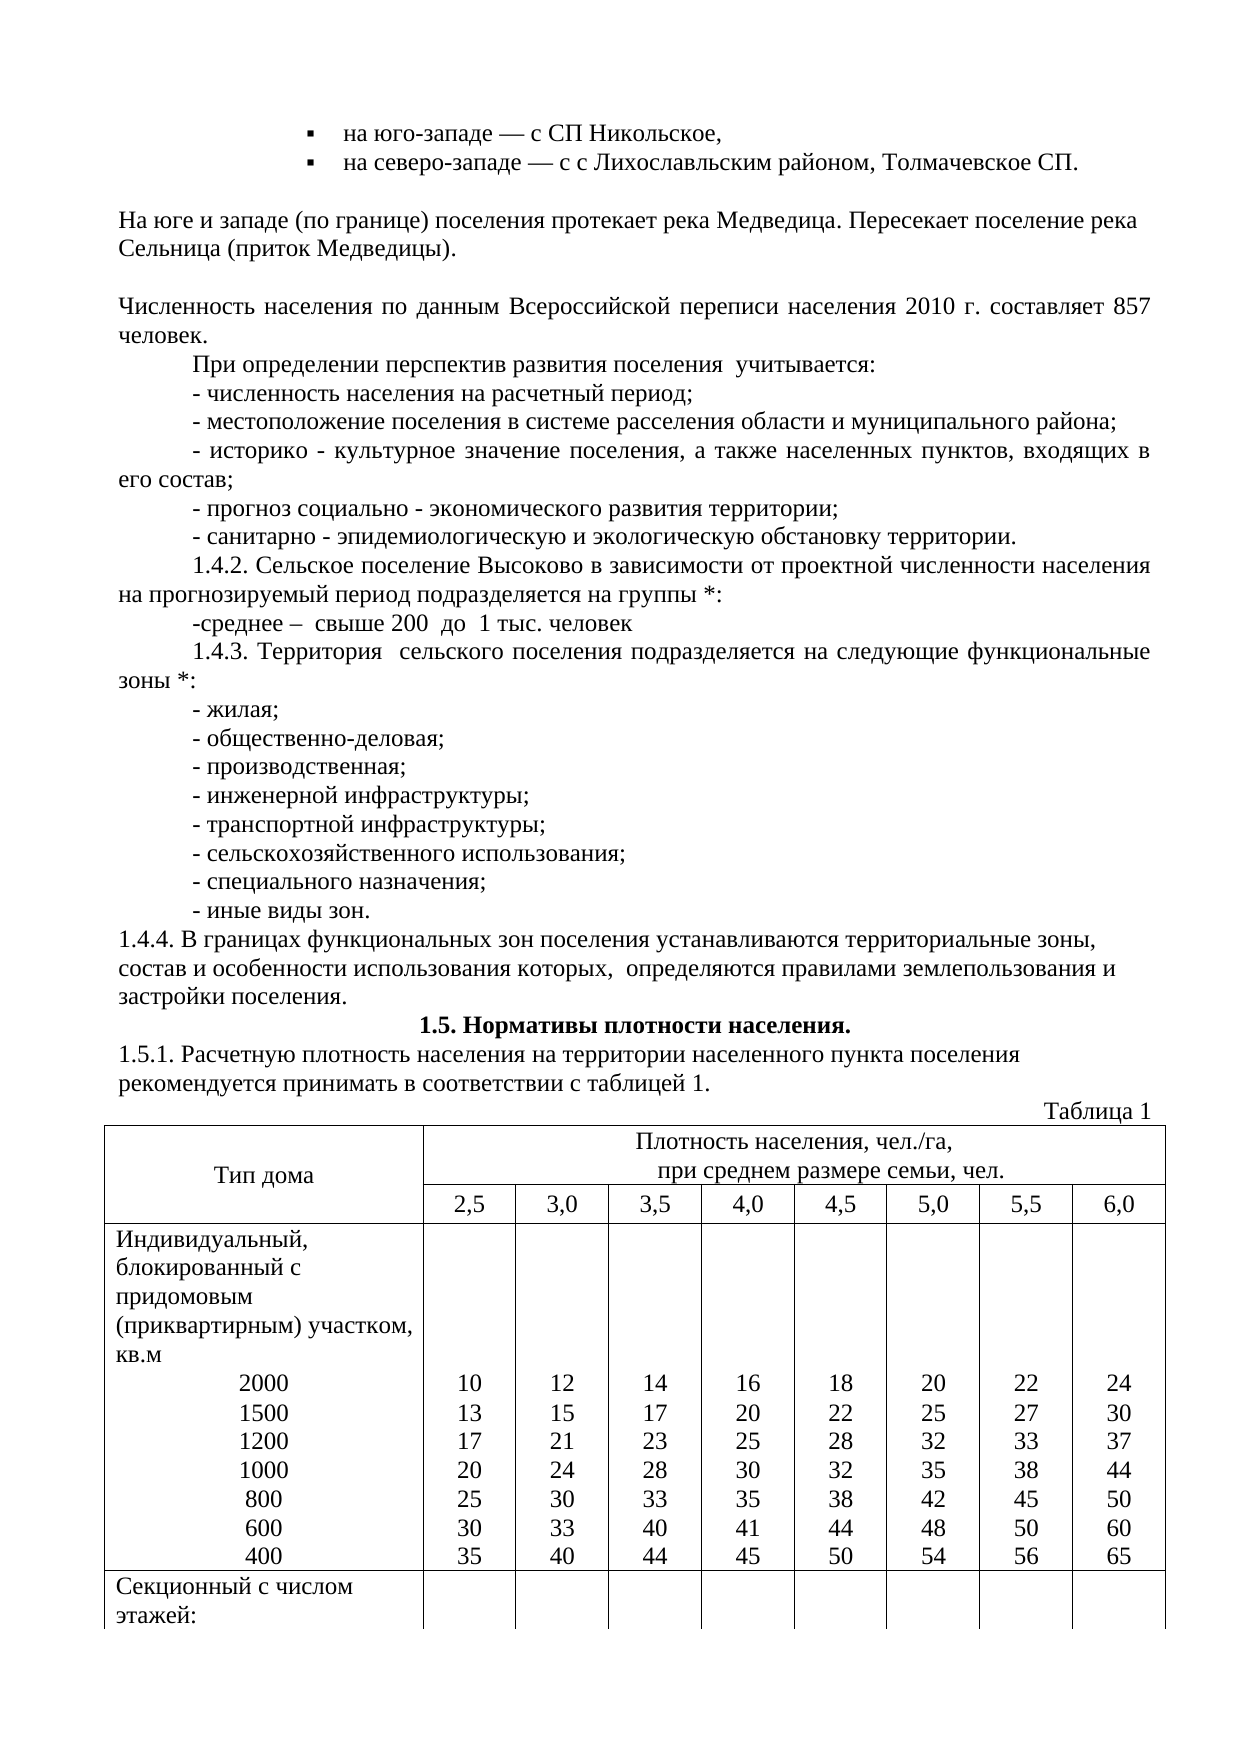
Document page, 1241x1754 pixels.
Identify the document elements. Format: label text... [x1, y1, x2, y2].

table_cell 2,5 [424, 1185, 515, 1223]
text - общественно-деловая; [118, 723, 1152, 751]
table_cell 1500 [105, 1398, 423, 1426]
text - санитарно - эпидемиологическую и экологическую обстановку территории. [192, 521, 1152, 550]
table_cell 16 [702, 1368, 794, 1398]
text Численность населения по данным Всероссийской переписи населения 2010 г. составляет 857 человек. [118, 291, 1152, 349]
table_cell [516, 1224, 608, 1367]
table_cell 33 [980, 1426, 1072, 1455]
table_cell 25 [887, 1398, 979, 1426]
table_header Плотность населения, чел./га, при среднем размере семьи, чел. [424, 1126, 1165, 1184]
text - жилая; [118, 694, 1152, 723]
table_cell 6,0 [1073, 1185, 1165, 1223]
text 1.4.4. В границах функциональных зон поселения устанавливаются территориальные зоны, состав и особенности использования которых, определяются правилами землепользования и застройки поселения. [118, 924, 1152, 1010]
text - историко - культурное значение поселения, а также населенных пунктов, входящих в его состав; [118, 435, 1152, 493]
table_cell 10 [424, 1368, 515, 1398]
text - иные виды зон. [118, 895, 1152, 924]
table_cell 33 [516, 1513, 608, 1541]
table_cell 44 [609, 1541, 701, 1570]
table_cell 50 [980, 1513, 1072, 1541]
list на северо-западе — с с Лихославльским районом, Толмачевское СП. [306, 147, 1152, 176]
table_cell Секционный с числом этажей: [105, 1571, 423, 1629]
table_cell 24 [1073, 1368, 1165, 1398]
table_cell 24 [516, 1455, 608, 1484]
table_cell 37 [1073, 1426, 1165, 1455]
table_cell 38 [795, 1484, 886, 1513]
table_header Тип дома [105, 1126, 423, 1223]
table_cell [609, 1571, 701, 1629]
table_cell [887, 1571, 979, 1629]
table_cell 32 [887, 1426, 979, 1455]
table_cell 50 [1073, 1484, 1165, 1513]
table_cell 2000 [105, 1368, 423, 1398]
table_cell 45 [702, 1541, 794, 1570]
table_cell 23 [609, 1426, 701, 1455]
table_cell 12 [516, 1368, 608, 1398]
table_cell 44 [795, 1513, 886, 1541]
table_cell 18 [795, 1368, 886, 1398]
text - инженерной инфраструктуры; [118, 780, 1152, 809]
table_cell 1000 [105, 1455, 423, 1484]
table_cell 21 [516, 1426, 608, 1455]
table_cell 17 [424, 1426, 515, 1455]
table_cell 35 [424, 1541, 515, 1570]
text - сельскохозяйственного использования; [118, 838, 1152, 866]
text - специального назначения; [118, 866, 1152, 895]
table_cell [887, 1224, 979, 1367]
table_cell 28 [795, 1426, 886, 1455]
table_cell 3,0 [516, 1185, 608, 1223]
text - транспортной инфраструктуры; [118, 809, 1152, 838]
text Таблица 1 [118, 1096, 1152, 1125]
text - производственная; [118, 751, 1152, 780]
table_cell 40 [516, 1541, 608, 1570]
table_cell 25 [424, 1484, 515, 1513]
table_cell 13 [424, 1398, 515, 1426]
table_cell [702, 1224, 794, 1367]
table_cell 4,5 [795, 1185, 886, 1223]
table_cell [424, 1571, 515, 1629]
table_cell 4,0 [702, 1185, 794, 1223]
text 1.4.3. Территория сельского поселения подразделяется на следующие функциональные зоны *: [118, 636, 1152, 694]
table_cell 5,5 [980, 1185, 1072, 1223]
table_cell 800 [105, 1484, 423, 1513]
table_cell 42 [887, 1484, 979, 1513]
table_cell 65 [1073, 1541, 1165, 1570]
table_cell [980, 1224, 1072, 1367]
table_cell 30 [1073, 1398, 1165, 1426]
list на юго-западе — с СП Никольское, [306, 118, 1152, 147]
text - местоположение поселения в системе расселения области и муниципального района; [118, 406, 1152, 435]
table_cell 3,5 [609, 1185, 701, 1223]
table_cell 400 [105, 1541, 423, 1570]
table_cell [516, 1571, 608, 1629]
table_cell Индивидуальный, блокированный с придомовым (приквартирным) участком, кв.м [105, 1224, 423, 1367]
table_cell 22 [980, 1368, 1072, 1398]
text -среднее – свыше 200 до 1 тыс. человек [118, 608, 1152, 636]
table_cell 14 [609, 1368, 701, 1398]
table_cell [980, 1571, 1072, 1629]
text При определении перспектив развития поселения учитывается: [118, 349, 1152, 378]
table_cell 48 [887, 1513, 979, 1541]
table_cell 60 [1073, 1513, 1165, 1541]
table_cell 15 [516, 1398, 608, 1426]
table_cell 20 [702, 1398, 794, 1426]
table_cell 25 [702, 1426, 794, 1455]
table_cell 5,0 [887, 1185, 979, 1223]
table_cell [609, 1224, 701, 1367]
table_cell 56 [980, 1541, 1072, 1570]
text 1.4.2. Сельское поселение Высоково в зависимости от проектной численности населения на прогнозируемый период подразделяется на группы *: [118, 550, 1152, 608]
table_cell 30 [702, 1455, 794, 1484]
table_cell 22 [795, 1398, 886, 1426]
table_cell 30 [424, 1513, 515, 1541]
table_cell [424, 1224, 515, 1367]
table_cell [795, 1224, 886, 1367]
table_cell 44 [1073, 1455, 1165, 1484]
table_cell 40 [609, 1513, 701, 1541]
table_cell 30 [516, 1484, 608, 1513]
table_cell [1073, 1571, 1165, 1629]
table_cell 33 [609, 1484, 701, 1513]
table_cell 28 [609, 1455, 701, 1484]
table_cell 50 [795, 1541, 886, 1570]
table_cell 27 [980, 1398, 1072, 1426]
text 1.5. Нормативы плотности населения. [118, 1010, 1152, 1039]
table_cell 54 [887, 1541, 979, 1570]
table_cell 17 [609, 1398, 701, 1426]
table_cell 1200 [105, 1426, 423, 1455]
text - прогноз социально - экономического развития территории; [192, 493, 1152, 521]
table_cell 20 [424, 1455, 515, 1484]
table_cell 45 [980, 1484, 1072, 1513]
text На юге и западе (по границе) поселения протекает река Медведица. Пересекает поселение река Сельница (приток Медведицы). [118, 205, 1152, 262]
table_cell [795, 1571, 886, 1629]
table_cell [702, 1571, 794, 1629]
table_cell 41 [702, 1513, 794, 1541]
table_cell 20 [887, 1368, 979, 1398]
table_cell 600 [105, 1513, 423, 1541]
table_cell 32 [795, 1455, 886, 1484]
table_cell [1073, 1224, 1165, 1367]
table_cell 35 [702, 1484, 794, 1513]
table_cell 35 [887, 1455, 979, 1484]
text - численность населения на расчетный период; [118, 378, 1152, 406]
table_cell 38 [980, 1455, 1072, 1484]
text 1.5.1. Расчетную плотность населения на территории населенного пункта поселения рекомендуется принимать в соответствии с таблицей 1. [118, 1039, 1152, 1096]
